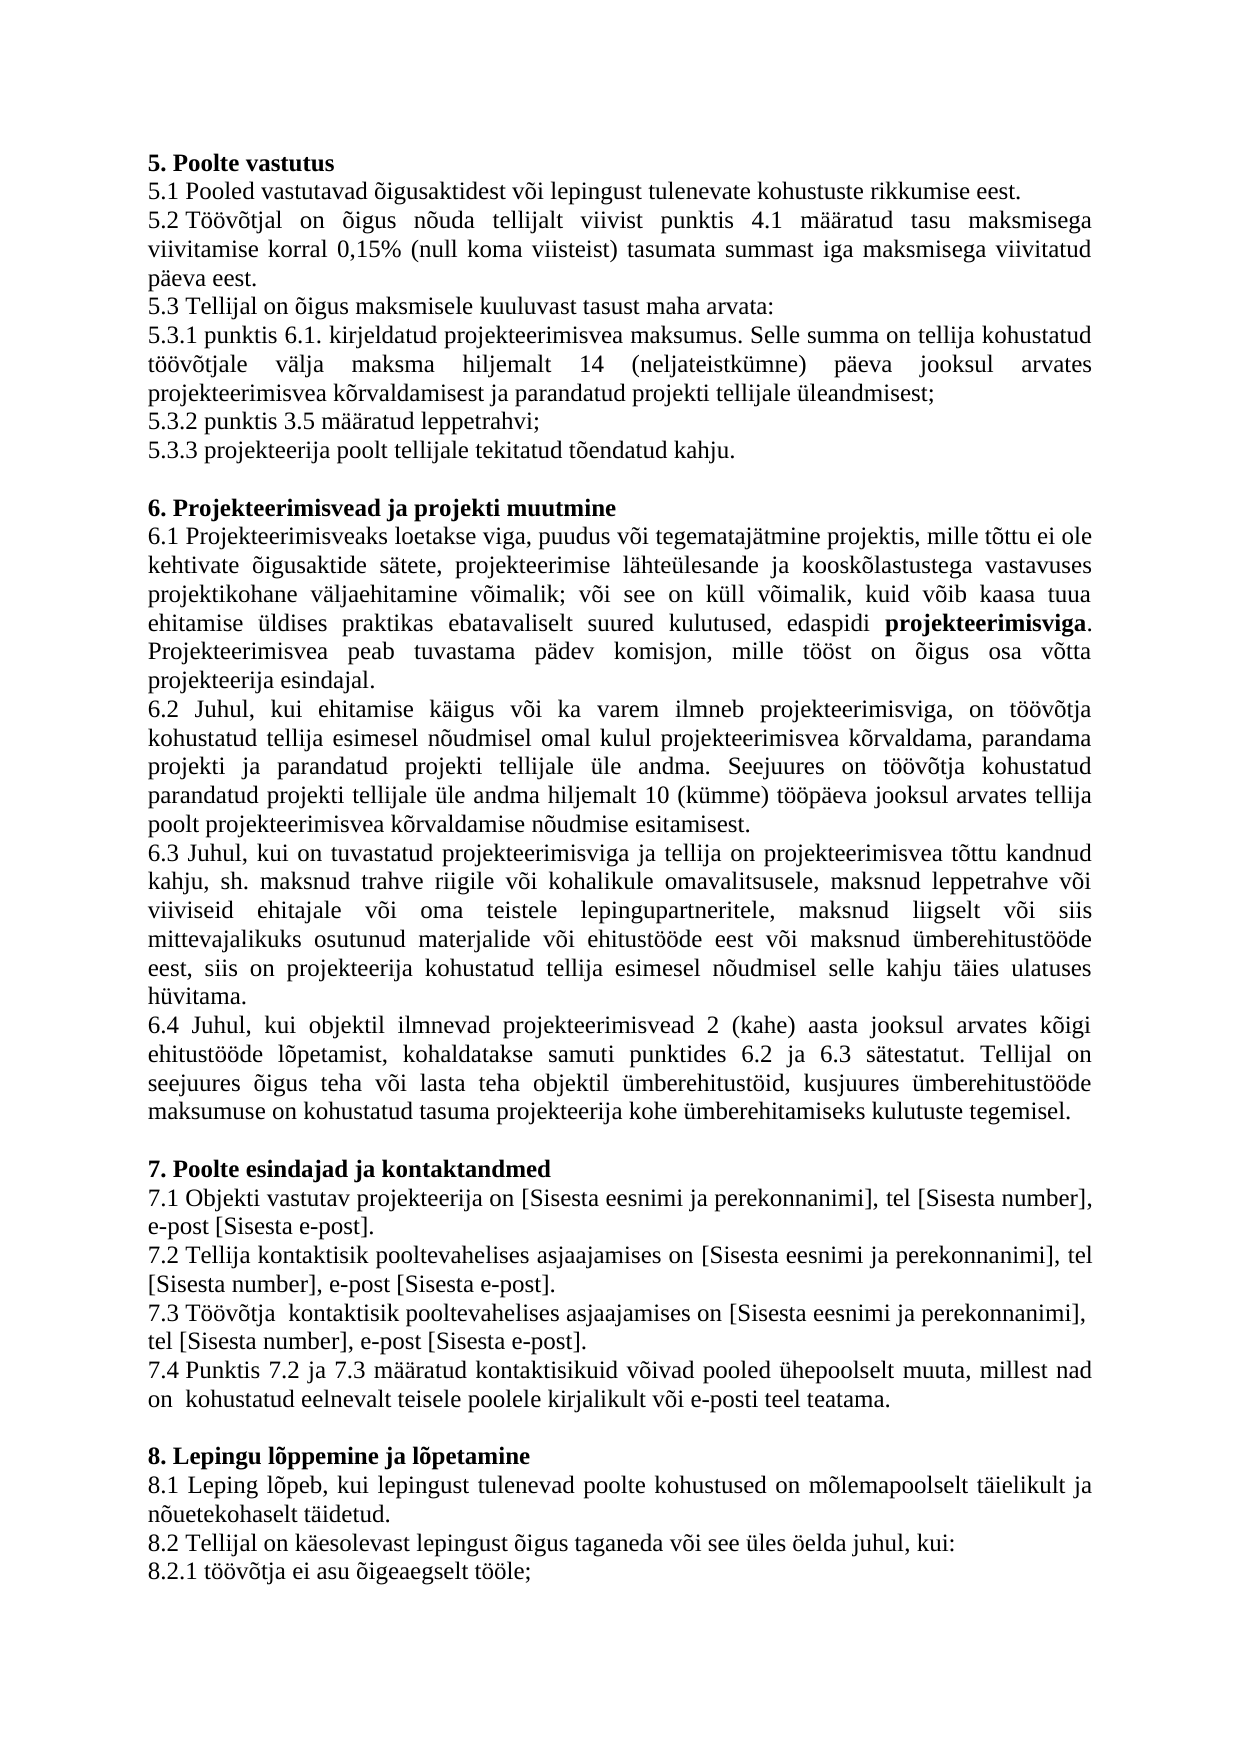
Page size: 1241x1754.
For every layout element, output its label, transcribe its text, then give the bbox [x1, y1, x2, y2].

text 5. Poolte vastutus [148, 148, 1093, 176]
text 5.3.1 punktis 6.1. kirjeldatud projekteerimisvea maksumus. Selle summa on tellija kohustatud töövõtjale välja maksma hiljemalt 14 (neljateistkümne) päeva jooksul arvates projekteerimisvea kõrvaldamisest ja parandatud projekti tellijale üleandmisest; [148, 320, 1093, 406]
text 8.2.1 töövõtja ei asu õigeaegselt tööle; [148, 1556, 1093, 1585]
text 5.3.3 projekteerija poolt tellijale tekitatud tõendatud kahju. [148, 435, 1093, 464]
text 6.3 Juhul, kui on tuvastatud projekteerimisviga ja tellija on projekteerimisvea tõttu kandnud kahju, sh. maksnud trahve riigile või kohalikule omavalitsusele, maksnud leppetrahve või viiviseid ehitajale või oma teistele lepingupartneritele, maksnud liigselt või siis mittevajalikuks osutunud materjalide või ehitustööde eest või maksnud ümberehitustööde eest, siis on projekteerija kohustatud tellija esimesel nõudmisel selle kahju täies ulatuses hüvitama. [148, 838, 1093, 1010]
text 7.3 Töövõtja kontaktisik pooltevahelises asjaajamises on tel , e-post [148, 1298, 1093, 1355]
text 5.2 Töövõtjal on õigus nõuda tellijalt viivist punktis 4.1 määratud tasu maksmisega viivitamise korral 0,15% (null koma viisteist) tasumata summast iga maksmisega viivitatud päeva eest. [148, 205, 1093, 291]
text 8. Lepingu lõppemine ja lõpetamine [148, 1441, 1093, 1470]
text 6. Projekteerimisvead ja projekti muutmine [148, 493, 1093, 521]
text 6.4 Juhul, kui objektil ilmnevad projekteerimisvead 2 (kahe) aasta jooksul arvates kõigi ehitustööde lõpetamist, kohaldatakse samuti punktides 6.2 ja 6.3 sätestatut. Tellijal on seejuures õigus teha või lasta teha objektil ümberehitustöid, kusjuures ümberehitustööde maksumuse on kohustatud tasuma projekteerija kohe ümberehitamiseks kulutuste tegemisel. [148, 1010, 1093, 1125]
text 7. Poolte esindajad ja kontaktandmed [148, 1154, 1093, 1183]
text 5.3.2 punktis 3.5 määratud leppetrahvi; [148, 406, 1093, 435]
text 6.2 Juhul, kui ehitamise käigus või ka varem ilmneb projekteerimisviga, on töövõtja kohustatud tellija esimesel nõudmisel omal kulul projekteerimisvea kõrvaldama, parandama projekti ja parandatud projekti tellijale üle andma. Seejuures on töövõtja kohustatud parandatud projekti tellijale üle andma hiljemalt 10 (kümme) tööpäeva jooksul arvates tellija poolt projekteerimisvea kõrvaldamise nõudmise esitamisest. [148, 694, 1093, 838]
text 5.1 Pooled vastutavad õigusaktidest või lepingust tulenevate kohustuste rikkumise eest. [148, 176, 1093, 205]
text 8.1 Leping lõpeb, kui lepingust tulenevad poolte kohustused on mõlemapoolselt täielikult ja nõuetekohaselt täidetud. [148, 1470, 1093, 1528]
text 6.1 Projekteerimisveaks loetakse viga, puudus või tegematajätmine projektis, mille tõttu ei ole kehtivate õigusaktide sätete, projekteerimise lähteülesande ja kooskõlastustega vastavuses projektikohane väljaehitamine võimalik; või see on küll võimalik, kuid võib kaasa tuua ehitamise üldises praktikas ebatavaliselt suured kulutused, edaspidi projekteerimisviga. Projekteerimisvea peab tuvastama pädev komisjon, mille tööst on õigus osa võtta projekteerija esindajal. [148, 521, 1093, 694]
text 7.4 Punktis 7.2 ja 7.3 määratud kontaktisikuid võivad pooled ühepoolselt muuta, millest nad on kohustatud eelnevalt teisele poolele kirjalikult või e-posti teel teatama. [148, 1355, 1093, 1413]
text 7.2 Tellija kontaktisik pooltevahelises asjaajamises on tel , e-post [148, 1240, 1093, 1298]
text 7.1 Objekti vastutav projekteerija on tel , e-post [148, 1183, 1093, 1240]
text 8.2 Tellijal on käesolevast lepingust õigus taganeda või see üles öelda juhul, kui: [148, 1528, 1093, 1556]
text 5.3 Tellijal on õigus maksmisele kuuluvast tasust maha arvata: [148, 291, 1093, 320]
